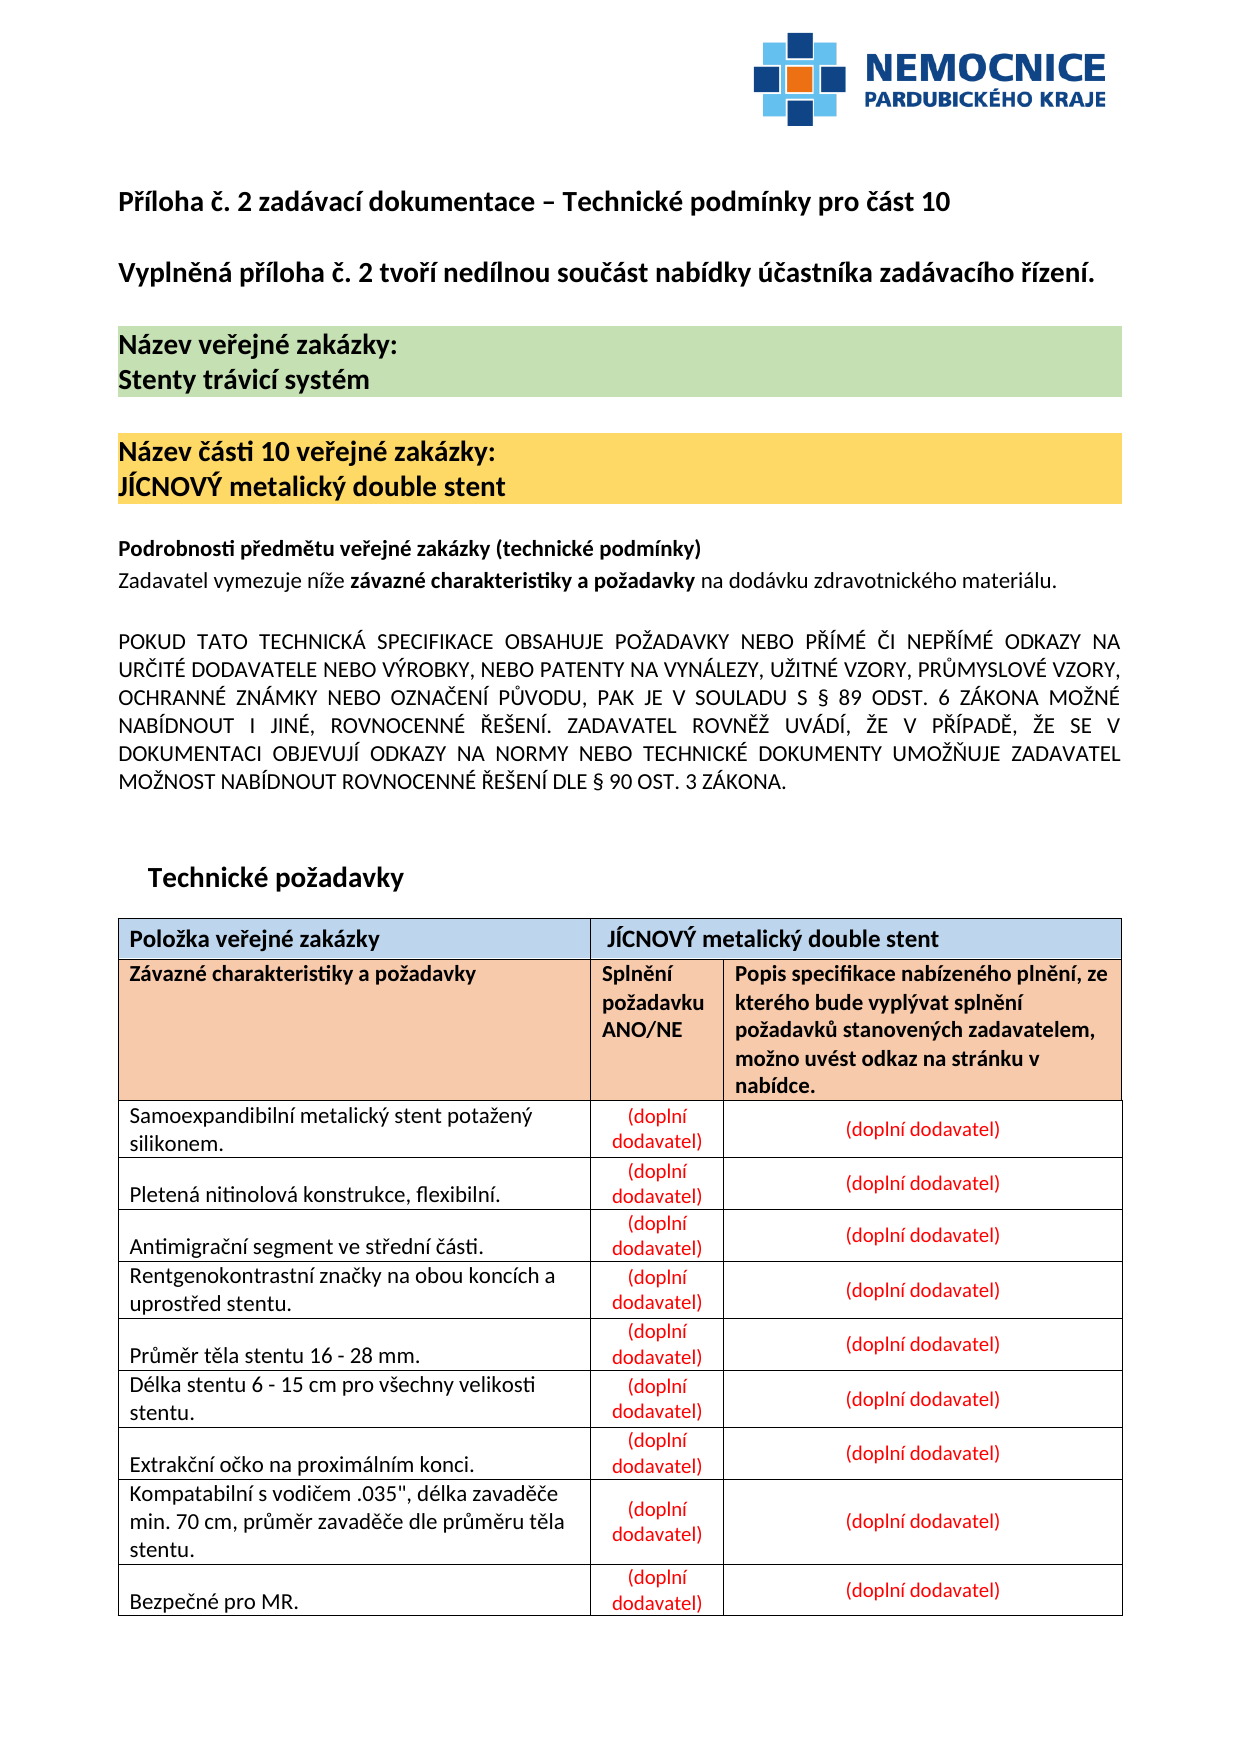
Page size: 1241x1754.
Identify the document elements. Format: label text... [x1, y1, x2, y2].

table_cell Popis specifikace nabízeného plnění, ze kterého bude vyplývat splnění požadavků stanovených zadavatelem, možno uvést odkaz na stránku v nabídce. [724, 960, 1121, 1100]
table_cell Rentgenokontrastní značky na obou koncích a uprostřed stentu. [119, 1262, 590, 1318]
table_cell (doplní dodavatel) [724, 1262, 1122, 1318]
table_cell (doplní dodavatel) [591, 1565, 723, 1615]
table_cell (doplní dodavatel) [724, 1210, 1122, 1261]
table_cell (doplní dodavatel) [591, 1371, 723, 1427]
subtitle Technické požadavky [148, 859, 1122, 894]
text POKUD TATO TECHNICKÁ SPECIFIKACE OBSAHUJE POŽADAVKY NEBO PŘÍMÉ ČI NEPŘÍMÉ ODKAZY NA URČITÉ DODAVATELE NEBO VÝROBKY, NEBO PATENTY NA VYNÁLEZY, UŽITNÉ VZORY, PRŮMYSLOVÉ VZORY, OCHRANNÉ ZNÁMKY NEBO OZNAČENÍ PŮVODU, PAK JE V SOULADU S § 89 ODST. 6 ZÁKONA MOŽNÉ NABÍDNOUT I JINÉ, ROVNOCENNÉ ŘEŠENÍ. ZADAVATEL ROVNĚŽ UVÁDÍ, ŽE V PŘÍPADĚ, ŽE SE V DOKUMENTACI OBJEVUJÍ ODKAZY NA NORMY NEBO TECHNICKÉ DOKUMENTY UMOŽŇUJE ZADAVATEL MOŽNOST NABÍDNOUT ROVNOCENNÉ ŘEŠENÍ DLE § 90 OST. 3 ZÁKONA. [118, 627, 1122, 795]
table_cell (doplní dodavatel) [724, 1319, 1122, 1369]
table_cell (doplní dodavatel) [724, 1158, 1122, 1209]
table_cell (doplní dodavatel) [591, 1428, 723, 1478]
table_cell (doplní dodavatel) [591, 1101, 723, 1157]
table_cell Samoexpandibilní metalický stent potažený silikonem. [119, 1101, 590, 1157]
text Vyplněná příloha č. 2 tvoří nedílnou součást nabídky účastníka zadávacího řízení. [118, 254, 1122, 290]
table_cell (doplní dodavatel) [724, 1565, 1122, 1615]
table_cell (doplní dodavatel) [591, 1210, 723, 1261]
subtitle Stenty trávicí systém [118, 361, 1122, 397]
table_cell Pletená nitinolová konstrukce, flexibilní. [119, 1158, 590, 1209]
table_cell (doplní dodavatel) [591, 1262, 723, 1318]
text Název části 10 veřejné zakázky: [118, 433, 1122, 468]
text Podrobnosti předmětu veřejné zakázky (technické podmínky) [118, 534, 1122, 562]
table_cell (doplní dodavatel) [591, 1158, 723, 1209]
picture [752, 32, 1106, 127]
table_cell Extrakční očko na proximálním konci. [119, 1428, 590, 1478]
table_cell Délka stentu 6 - 15 cm pro všechny velikosti stentu. [119, 1371, 590, 1427]
table_cell (doplní dodavatel) [591, 1480, 723, 1563]
subtitle Název veřejné zakázky: [118, 326, 1122, 361]
table_header JÍCNOVÝ metalický double stent [591, 919, 1121, 958]
table_cell (doplní dodavatel) [724, 1371, 1122, 1427]
table_cell Antimigrační segment ve střední části. [119, 1210, 590, 1261]
table_cell Bezpečné pro MR. [119, 1565, 590, 1615]
table_cell (doplní dodavatel) [591, 1319, 723, 1369]
table_cell Kompatabilní s vodičem .035", délka zavaděče min. 70 cm, průměr zavaděče dle průměru těla stentu. [119, 1480, 590, 1563]
text Příloha č. 2 zadávací dokumentace – Technické podmínky pro část 10 [118, 183, 1122, 219]
text JÍCNOVÝ metalický double stent [118, 468, 1122, 504]
table_cell Splnění požadavku ANO/NE [591, 960, 723, 1100]
table_cell (doplní dodavatel) [724, 1480, 1122, 1563]
text Zadavatel vymezuje níže závazné charakteristiky a požadavky na dodávku zdravotnického materiálu. [118, 567, 1122, 595]
table_cell Průměr těla stentu 16 - 28 mm. [119, 1319, 590, 1369]
table_cell Závazné charakteristiky a požadavky [119, 960, 590, 1100]
table_cell (doplní dodavatel) [724, 1428, 1122, 1478]
table_header Položka veřejné zakázky [119, 919, 590, 958]
table_cell (doplní dodavatel) [724, 1101, 1122, 1157]
